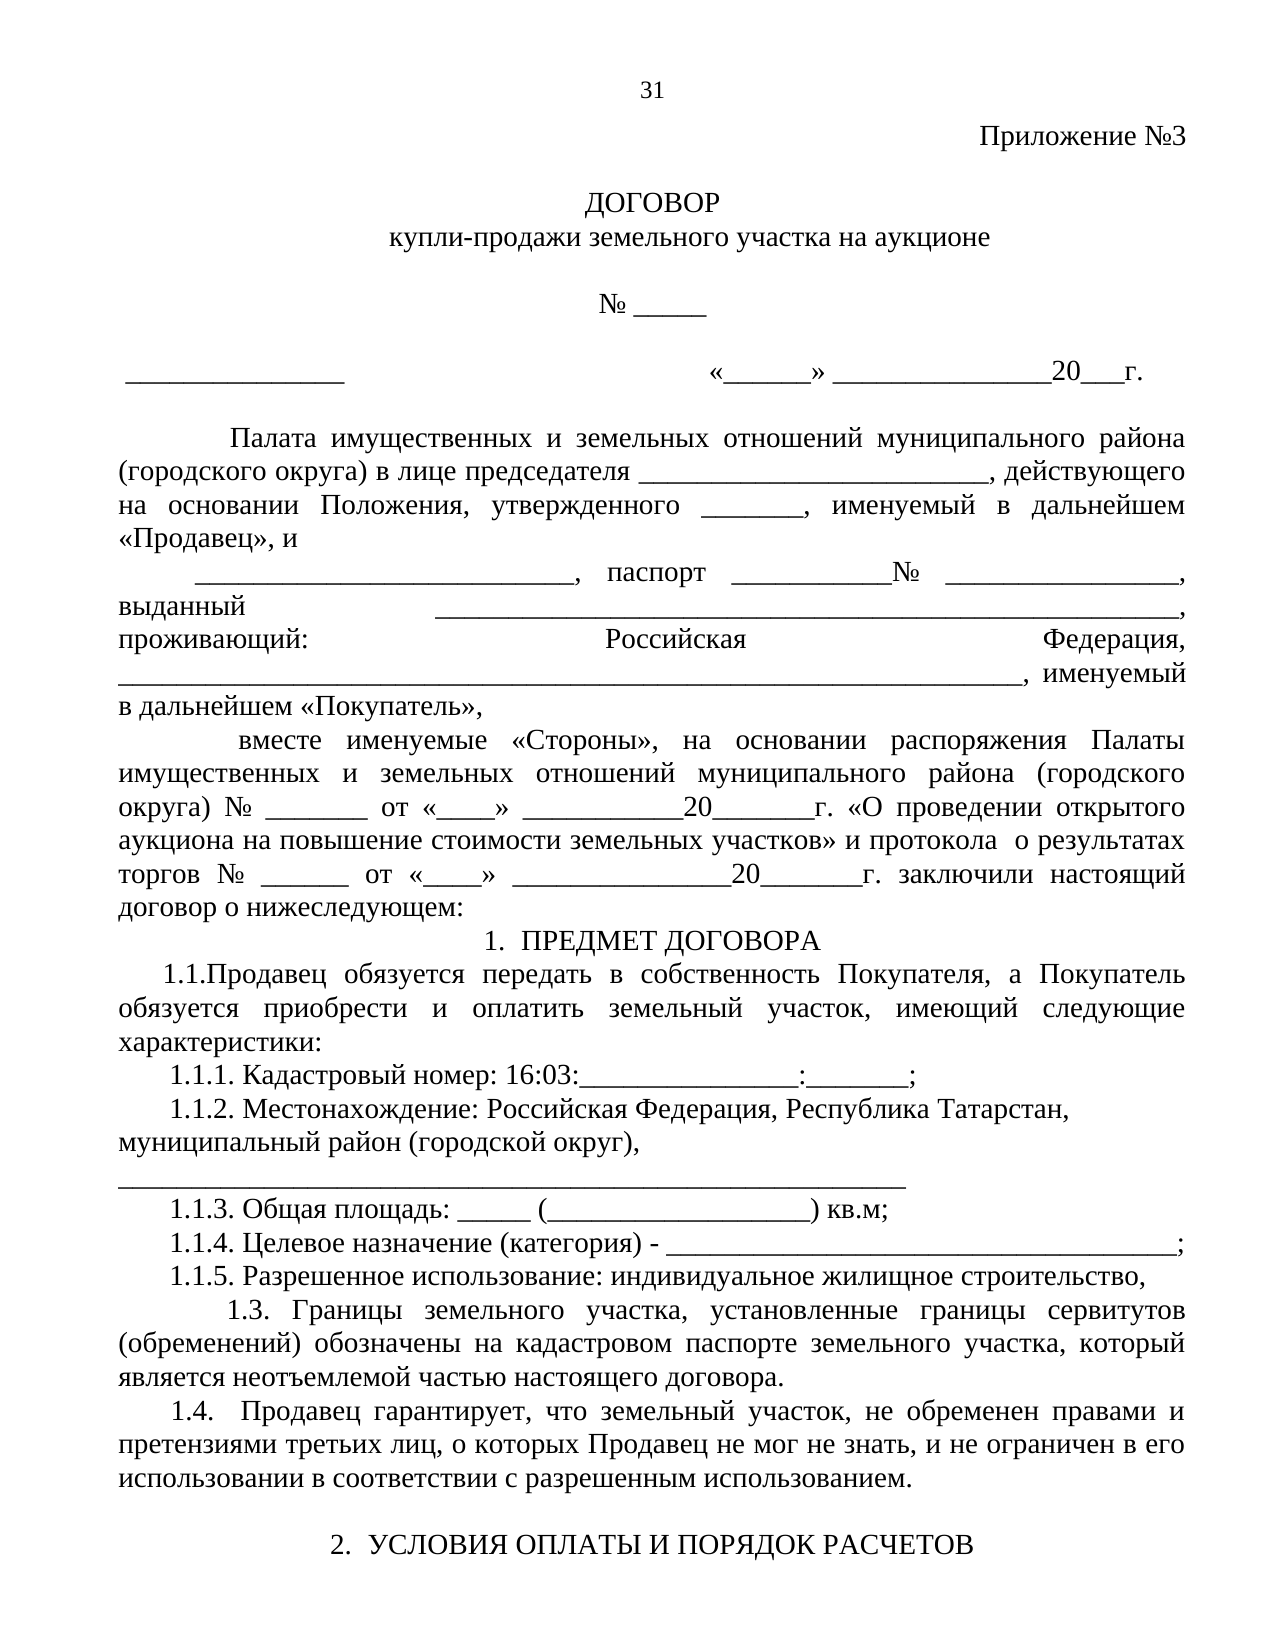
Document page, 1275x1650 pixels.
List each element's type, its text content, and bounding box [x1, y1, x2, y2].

list УСЛОВИЯ ОПЛАТЫ И ПОРЯДОК РАСЧЕТОВ [118, 1527, 1186, 1560]
subtitle Приложение №3 [561, 118, 1186, 152]
text _______________ «______» _______________20___г. [118, 353, 1186, 386]
text 1.1.2. Местонахождение: Российская Федерация, Республика Татарстан, муниципальный район (городской округ), ______________________________________________________ [118, 1091, 1186, 1191]
text __________________________, паспорт ___________№ ________________, выданный ___________________________________________________, проживающий: Российская Федерация, ______________________________________________________________, именуемый в дальнейшем «Покупатель», [118, 554, 1186, 722]
text 1.1.3. Общая площадь: _____ (__________________) кв.м; [118, 1191, 1186, 1225]
text 1.4. Продавец гарантирует, что земельный участок, не обременен правами и претензиями третьих лиц, о которых Продавец не мог не знать, и не ограничен в его использовании в соответствии с разрешенным использованием. [118, 1393, 1186, 1493]
list ПРЕДМЕТ ДОГОВОРА [118, 923, 1186, 957]
text 1.1.4. Целевое назначение (категория) - ___________________________________; [118, 1225, 1186, 1258]
text купли-продажи земельного участка на аукционе [193, 219, 1186, 252]
text 1.3. Границы земельного участка, установленные границы сервитутов (обременений) обозначены на кадастровом паспорте земельного участка, который является неотъемлемой частью настоящего договора. [118, 1292, 1186, 1393]
text 1.1.1. Кадастровый номер: 16:03:_______________:_______; [118, 1057, 1186, 1091]
text Палата имущественных и земельных отношений муниципального района (городского округа) в лице председателя ________________________, действующего на основании Положения, утвержденного _______, именуемый в дальнейшем «Продавец», и [118, 420, 1186, 554]
title ДОГОВОР [118, 185, 1186, 219]
text № _____ [118, 286, 1186, 319]
text вместе именуемые «Стороны», на основании распоряжения Палаты имущественных и земельных отношений муниципального района (городского округа) № _______ от «____» ___________20_______г. «О проведении открытого аукциона на повышение стоимости земельных участков» и протокола о результатах торгов № ______ от «____» _______________20_______г. заключили настоящий договор о нижеследующем: [118, 722, 1186, 923]
text 1.1.5. Разрешенное использование: индивидуальное жилищное строительство, [118, 1258, 1186, 1292]
text 1.1.Продавец обязуется передать в собственность Покупателя, а Покупатель обязуется приобрести и оплатить земельный участок, имеющий следующие характеристики: [118, 957, 1186, 1057]
